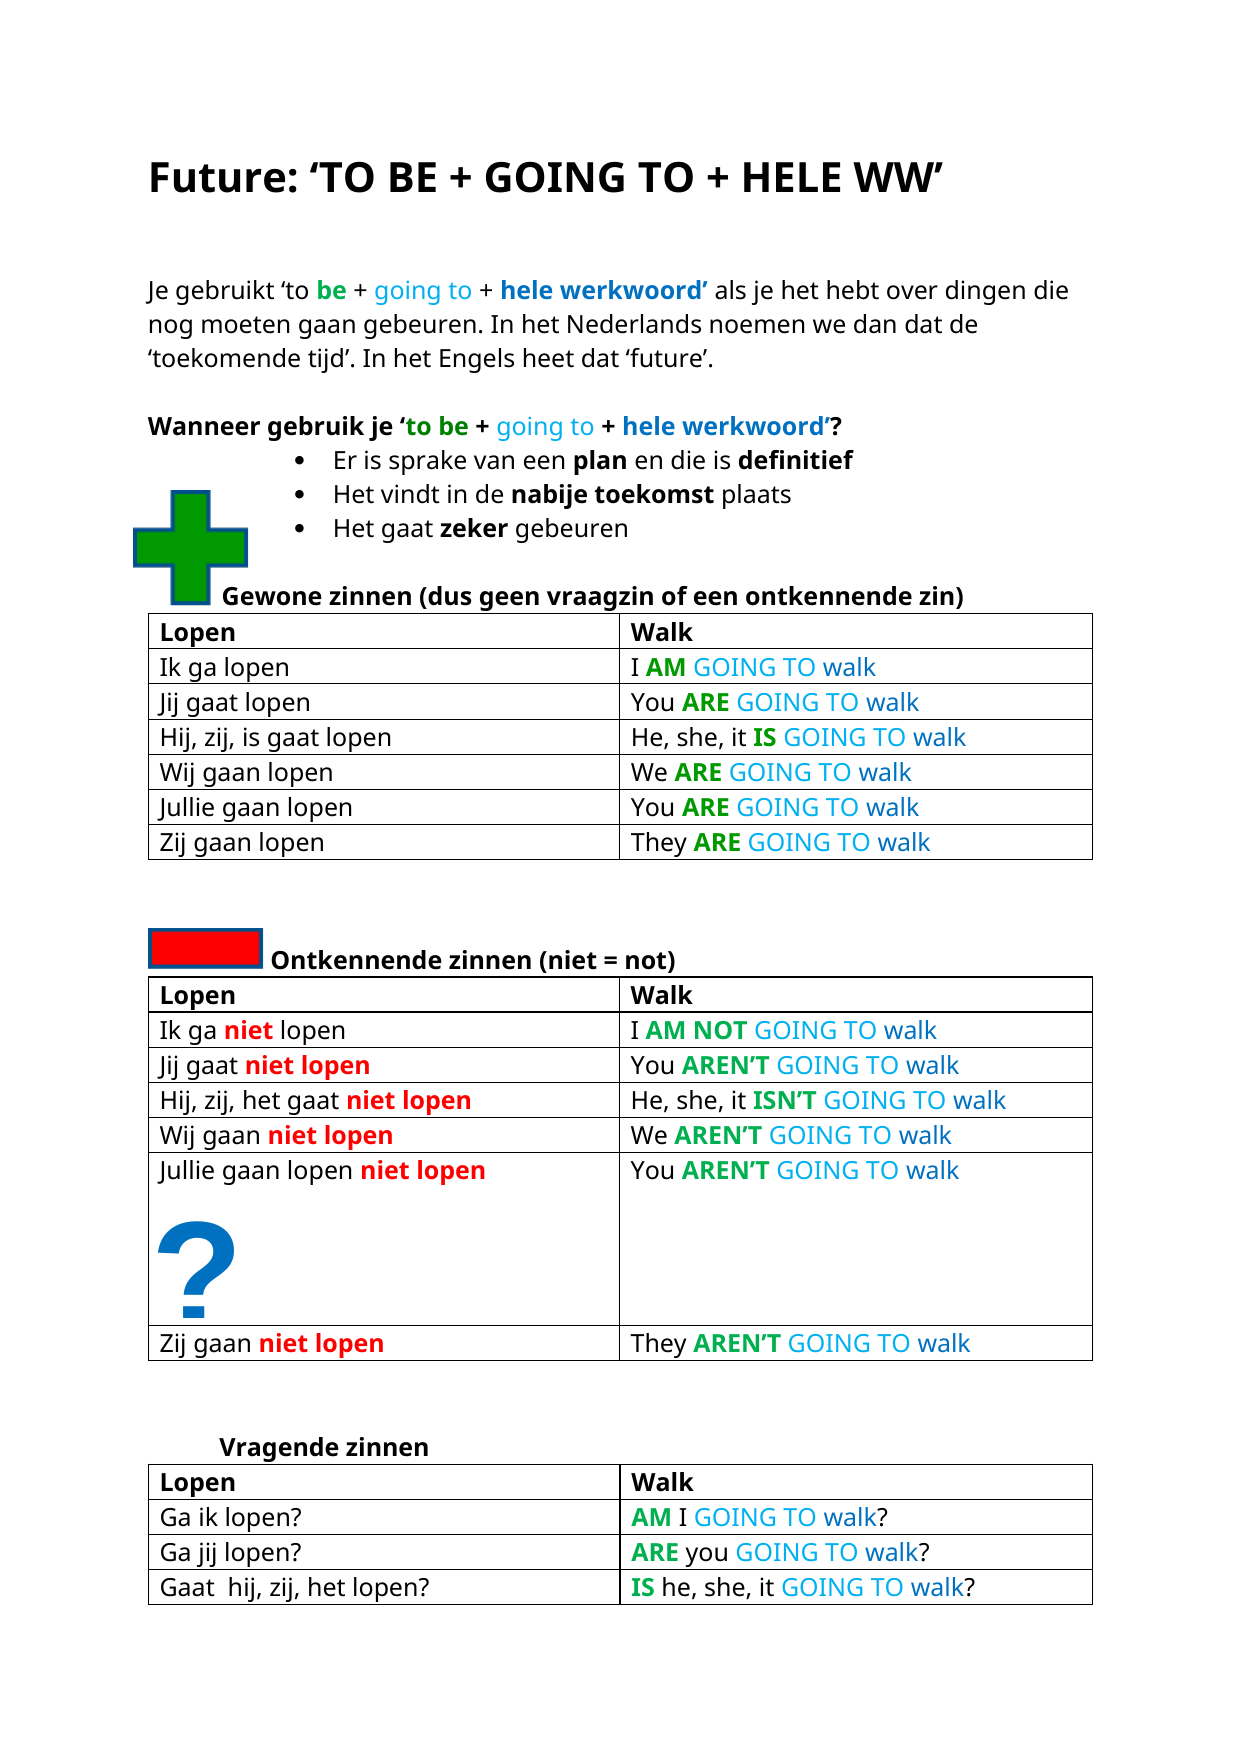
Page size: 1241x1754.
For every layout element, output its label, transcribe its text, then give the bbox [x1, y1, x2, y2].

table_cell They AREN’T GOING TO walk [620, 1326, 1092, 1360]
text Wanneer gebruik je ‘to be + going to + hele werkwoord’? [148, 409, 1093, 443]
list Het vindt in de nabije toekomst plaats [295, 477, 1093, 511]
table_header Walk [620, 978, 1092, 1011]
picture [147, 928, 264, 969]
table_cell ARE you GOING TO walk? [621, 1535, 1092, 1569]
table_cell Ik ga niet lopen [149, 1013, 619, 1047]
table_cell They ARE GOING TO walk [620, 825, 1092, 859]
table_cell We AREN’T GOING TO walk [620, 1118, 1092, 1152]
picture [132, 489, 249, 606]
table_cell IS he, she, it GOING TO walk? [621, 1570, 1092, 1604]
table_cell He, she, it IS GOING TO walk [620, 720, 1092, 753]
table_cell I AM GOING TO walk [620, 649, 1092, 683]
table_header Lopen [149, 1465, 619, 1498]
table_cell Ga jij lopen? [149, 1535, 619, 1569]
table_header Walk [621, 1465, 1092, 1498]
table_cell Jij gaat lopen [149, 684, 619, 718]
table_cell Zij gaan niet lopen [149, 1326, 619, 1360]
table_cell Gaat hij, zij, het lopen? [149, 1570, 619, 1604]
table_cell You ARE GOING TO walk [620, 684, 1092, 718]
table_cell Hij, zij, het gaat niet lopen [149, 1083, 619, 1117]
table_cell We ARE GOING TO walk [620, 755, 1092, 789]
table_cell AM I GOING TO walk? [621, 1500, 1092, 1534]
table_cell Ga ik lopen? [149, 1500, 619, 1534]
list Er is sprake van een plan en die is definitief [295, 443, 1093, 477]
table_cell You ARE GOING TO walk [620, 790, 1092, 824]
table_cell Jullie gaan lopen niet lopen [149, 1153, 619, 1325]
table_header Lopen [149, 978, 619, 1011]
table_cell Wij gaan lopen [149, 755, 619, 789]
table_cell Ik ga lopen [149, 649, 619, 683]
text Gewone zinnen (dus geen vraagzin of een ontkennende zin) [148, 579, 1093, 613]
table_cell You AREN’T GOING TO walk [620, 1153, 1092, 1325]
table_cell I AM NOT GOING TO walk [620, 1013, 1092, 1047]
text Vragende zinnen [148, 1429, 1093, 1463]
table_cell Jij gaat niet lopen [149, 1048, 619, 1082]
text Je gebruikt ‘to be + going to + hele werkwoord’ als je het hebt over dingen die nog moeten gaan gebeuren. In het Nederlands noemen we dan dat de ‘toekomende tijd’. In het Engels heet dat ‘future’. [148, 272, 1093, 375]
text Ontkennende zinnen (niet = not) [148, 928, 1093, 976]
table_cell Jullie gaan lopen [149, 790, 619, 824]
list Het gaat zeker gebeuren [295, 511, 1093, 545]
table_cell Zij gaan lopen [149, 825, 619, 859]
table_cell Wij gaan niet lopen [149, 1118, 619, 1152]
table_cell He, she, it ISN’T GOING TO walk [620, 1083, 1092, 1117]
table_header Lopen [149, 614, 619, 648]
text Future: ‘TO BE + GOING TO + HELE WW’ [148, 148, 1093, 204]
table_cell You AREN’T GOING TO walk [620, 1048, 1092, 1082]
table_header Walk [620, 614, 1092, 648]
table_cell Hij, zij, is gaat lopen [149, 720, 619, 753]
